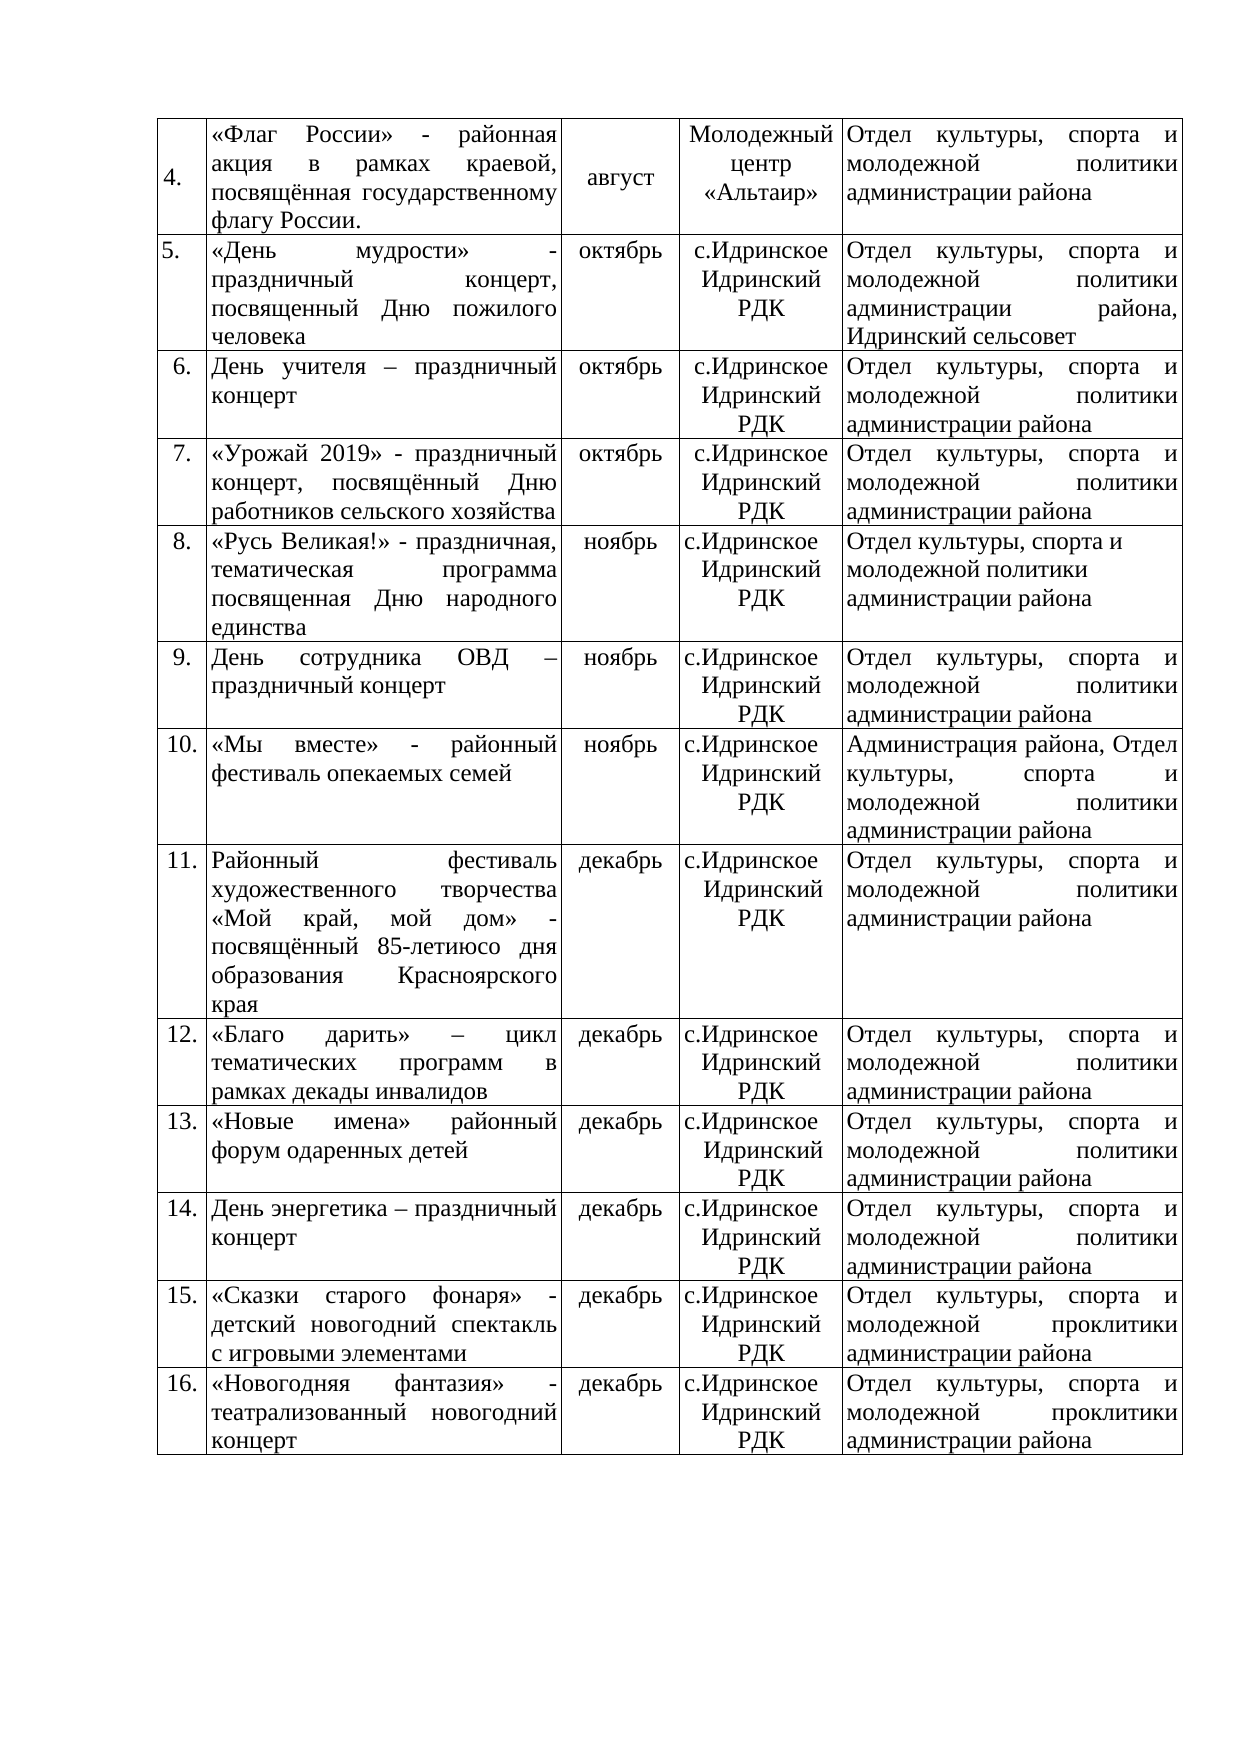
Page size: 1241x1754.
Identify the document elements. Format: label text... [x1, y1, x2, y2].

table_cell с.Идринское Идринский РДК [680, 351, 842, 437]
table_cell День сотрудника ОВД – праздничный концерт [207, 642, 561, 728]
table_cell с.Идринское Идринский РДК [680, 235, 842, 350]
table_cell Администрация района, Отдел культуры, спорта и молодежной политики администрации района [843, 729, 1182, 844]
table_cell с.Идринское Идринский РДК [680, 845, 842, 1018]
table_cell Молодежный центр «Альтаир» [680, 119, 842, 234]
table_cell ноябрь [562, 526, 679, 641]
table_cell 16. [158, 1368, 206, 1454]
table_cell Отдел культуры, спорта и молодежной политики администрации района [843, 642, 1182, 728]
table_cell с.Идринское Идринский РДК [680, 1019, 842, 1105]
table_cell ноябрь [562, 729, 679, 844]
table_cell «Новые имена» районный форум одаренных детей [207, 1106, 561, 1192]
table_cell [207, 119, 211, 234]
table_cell ноябрь [562, 642, 679, 728]
table_cell Отдел культуры, спорта и молодежной политики администрации района [843, 1193, 1182, 1279]
table_cell 10. [158, 729, 206, 844]
table_cell 11. [158, 845, 206, 1018]
table_cell 9. [158, 642, 206, 728]
table_cell «Новогодняя фантазия» - театрализованный новогодний концерт [207, 1368, 561, 1454]
table_cell с.Идринское Идринский РДК [680, 642, 842, 728]
table_cell 14. [158, 1193, 206, 1279]
table_cell «Мы вместе» - районный фестиваль опекаемых семей [207, 729, 561, 844]
table_cell декабрь [562, 1019, 679, 1105]
table_cell Отдел культуры, спорта и молодежной политики администрации района [843, 845, 1182, 1018]
table_cell Отдел культуры, спорта и молодежной политики администрации района [843, 351, 1182, 437]
table_cell с.Идринское Идринский РДК [680, 1368, 842, 1454]
table_cell с.Идринское Идринский РДК [680, 1281, 842, 1367]
table_cell с.Идринское Идринский РДК [680, 526, 842, 641]
table_cell 4. [158, 119, 206, 234]
table_cell декабрь [562, 1193, 679, 1279]
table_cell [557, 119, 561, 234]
table_cell 5. [158, 235, 206, 350]
table_cell с.Идринское Идринский РДК [680, 1193, 842, 1279]
table_cell октябрь [562, 439, 679, 525]
table_cell День энергетика – праздничный концерт [207, 1193, 561, 1279]
table_cell Отдел культуры, спорта и молодежной проклитики администрации района [843, 1281, 1182, 1367]
table_cell октябрь [562, 351, 679, 437]
table_cell с.Идринское Идринский РДК [680, 439, 842, 525]
table_cell август [562, 119, 679, 234]
table_cell Отдел культуры, спорта и молодежной политики администрации района [843, 1019, 1182, 1105]
table_cell 7. [158, 439, 206, 525]
table_cell с.Идринское Идринский РДК [680, 729, 842, 844]
table_cell «Русь Великая!» - праздничная, тематическая программа посвященная Дню народного единства [207, 526, 561, 641]
table_cell Отдел культуры, спорта и молодежной проклитики администрации района [843, 1368, 1182, 1454]
table_cell 13. [158, 1106, 206, 1192]
table_cell октябрь [562, 235, 679, 350]
table_cell Отдел культуры, спорта и молодежной политики администрации района, Идринский сельсовет [843, 235, 1182, 350]
table_cell «День мудрости» - праздничный концерт, посвященный Дню пожилого человека [207, 235, 561, 350]
table_cell День учителя – праздничный концерт [207, 351, 561, 437]
table_cell декабрь [562, 845, 679, 1018]
table_cell 6. [158, 351, 206, 437]
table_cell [843, 119, 1182, 234]
table_cell 8. [158, 526, 206, 641]
table_cell Отдел культуры, спорта и молодежной политики администрации района [843, 439, 1182, 525]
table_cell декабрь [562, 1368, 679, 1454]
table_cell «Урожай 2019» - праздничный концерт, посвящённый Дню работников сельского хозяйства [207, 439, 561, 525]
table_cell 15. [158, 1281, 206, 1367]
table_cell «Сказки старого фонаря» - детский новогодний спектакль с игровыми элементами [207, 1281, 561, 1367]
table_cell Отдел культуры, спорта и молодежной политики администрации района [843, 1106, 1182, 1192]
table_cell декабрь [562, 1281, 679, 1367]
table_cell с.Идринское Идринский РДК [680, 1106, 842, 1192]
table_cell Районный фестиваль художественного творчества «Мой край, мой дом» - посвящённый 85-летиюсо дня образования Красноярского края [207, 845, 561, 1018]
table_cell «Благо дарить» – цикл тематических программ в рамках декады инвалидов [207, 1019, 561, 1105]
table_cell декабрь [562, 1106, 679, 1192]
table_cell 12. [158, 1019, 206, 1105]
table_cell Отдел культуры, спорта и молодежной политики администрации района [843, 526, 1182, 641]
